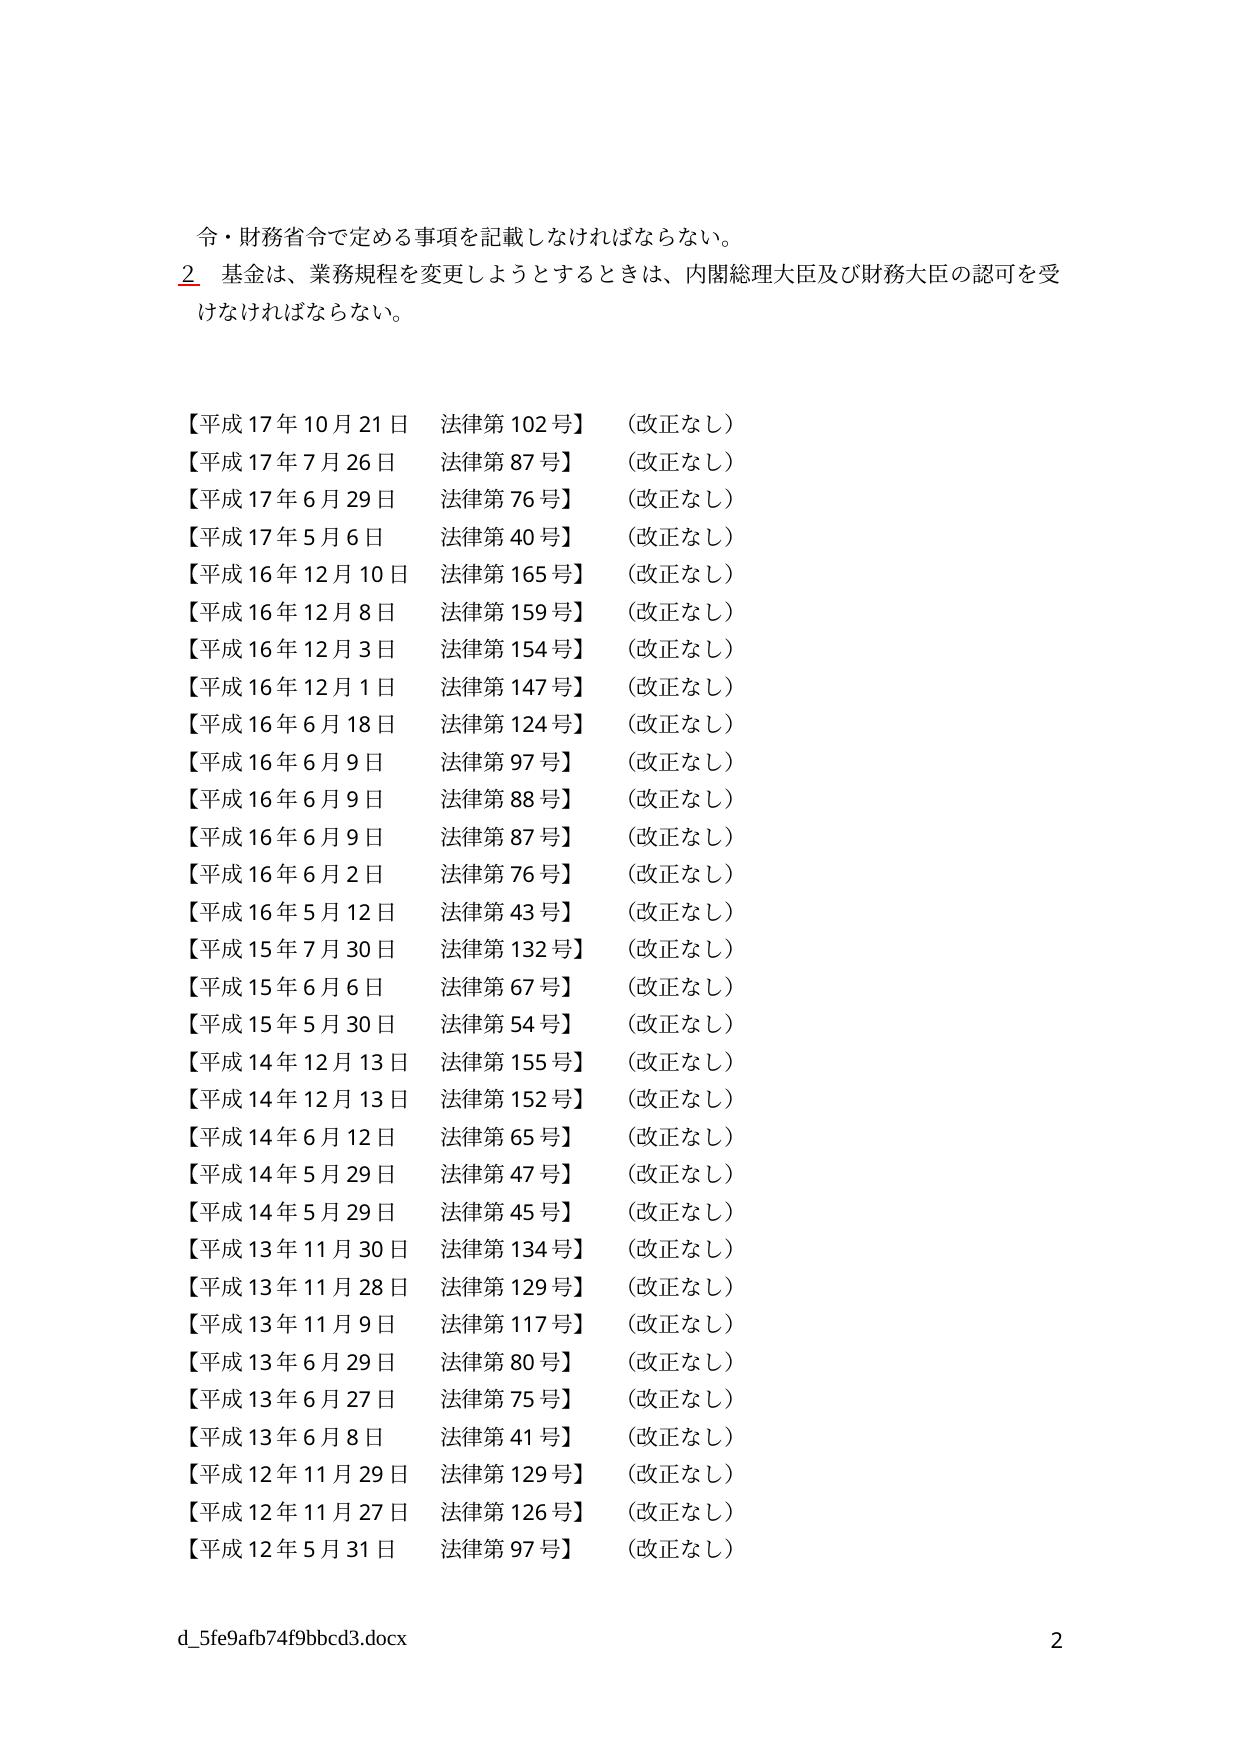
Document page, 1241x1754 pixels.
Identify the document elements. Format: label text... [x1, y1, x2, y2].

text 【平成16年6月9日 法律第87号】 （改正なし） [177, 817, 1063, 854]
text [177, 217, 1063, 254]
text 【平成13年6月29日 法律第80号】 （改正なし） [177, 1342, 1063, 1379]
text 【平成16年5月12日 法律第43号】 （改正なし） [177, 892, 1063, 929]
text 【平成17年7月26日 法律第87号】 （改正なし） [177, 442, 1063, 479]
text 【平成17年6月29日 法律第76号】 （改正なし） [177, 479, 1063, 517]
text 【平成14年5月29日 法律第45号】 （改正なし） [177, 1192, 1063, 1229]
text 【平成13年6月27日 法律第75号】 （改正なし） [177, 1379, 1063, 1417]
text 【平成14年6月12日 法律第65号】 （改正なし） [177, 1117, 1063, 1154]
text 【平成13年11月9日 法律第117号】 （改正なし） [177, 1304, 1063, 1342]
text 【平成16年12月8日 法律第159号】 （改正なし） [177, 592, 1063, 629]
text 【平成13年11月28日 法律第129号】 （改正なし） [177, 1267, 1063, 1304]
text 【平成14年5月29日 法律第47号】 （改正なし） [177, 1154, 1063, 1192]
text 【平成12年11月27日 法律第126号】 （改正なし） [177, 1492, 1063, 1529]
text 【平成14年12月13日 法律第155号】 （改正なし） [177, 1042, 1063, 1079]
text 【平成16年12月3日 法律第154号】 （改正なし） [177, 629, 1063, 667]
text 【平成17年5月6日 法律第40号】 （改正なし） [177, 517, 1063, 554]
text 【平成15年5月30日 法律第54号】 （改正なし） [177, 1004, 1063, 1042]
text 【平成16年6月2日 法律第76号】 （改正なし） [177, 854, 1063, 892]
text 【平成16年6月9日 法律第88号】 （改正なし） [177, 779, 1063, 817]
text 【平成12年5月31日 法律第97号】 （改正なし） [177, 1529, 1063, 1567]
text 【平成12年11月29日 法律第129号】 （改正なし） [177, 1454, 1063, 1492]
text 【平成17年10月21日 法律第102号】 （改正なし） [177, 404, 1063, 442]
text 【平成16年12月10日 法律第165号】 （改正なし） [177, 554, 1063, 592]
text 【平成13年6月8日 法律第41号】 （改正なし） [177, 1417, 1063, 1454]
text 【平成16年12月1日 法律第147号】 （改正なし） [177, 667, 1063, 704]
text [177, 254, 1063, 329]
text 【平成16年6月9日 法律第97号】 （改正なし） [177, 742, 1063, 779]
text 【平成15年7月30日 法律第132号】 （改正なし） [177, 929, 1063, 967]
text 【平成13年11月30日 法律第134号】 （改正なし） [177, 1229, 1063, 1267]
text 【平成14年12月13日 法律第152号】 （改正なし） [177, 1079, 1063, 1117]
text 【平成16年6月18日 法律第124号】 （改正なし） [177, 704, 1063, 742]
text 【平成15年6月6日 法律第67号】 （改正なし） [177, 967, 1063, 1004]
